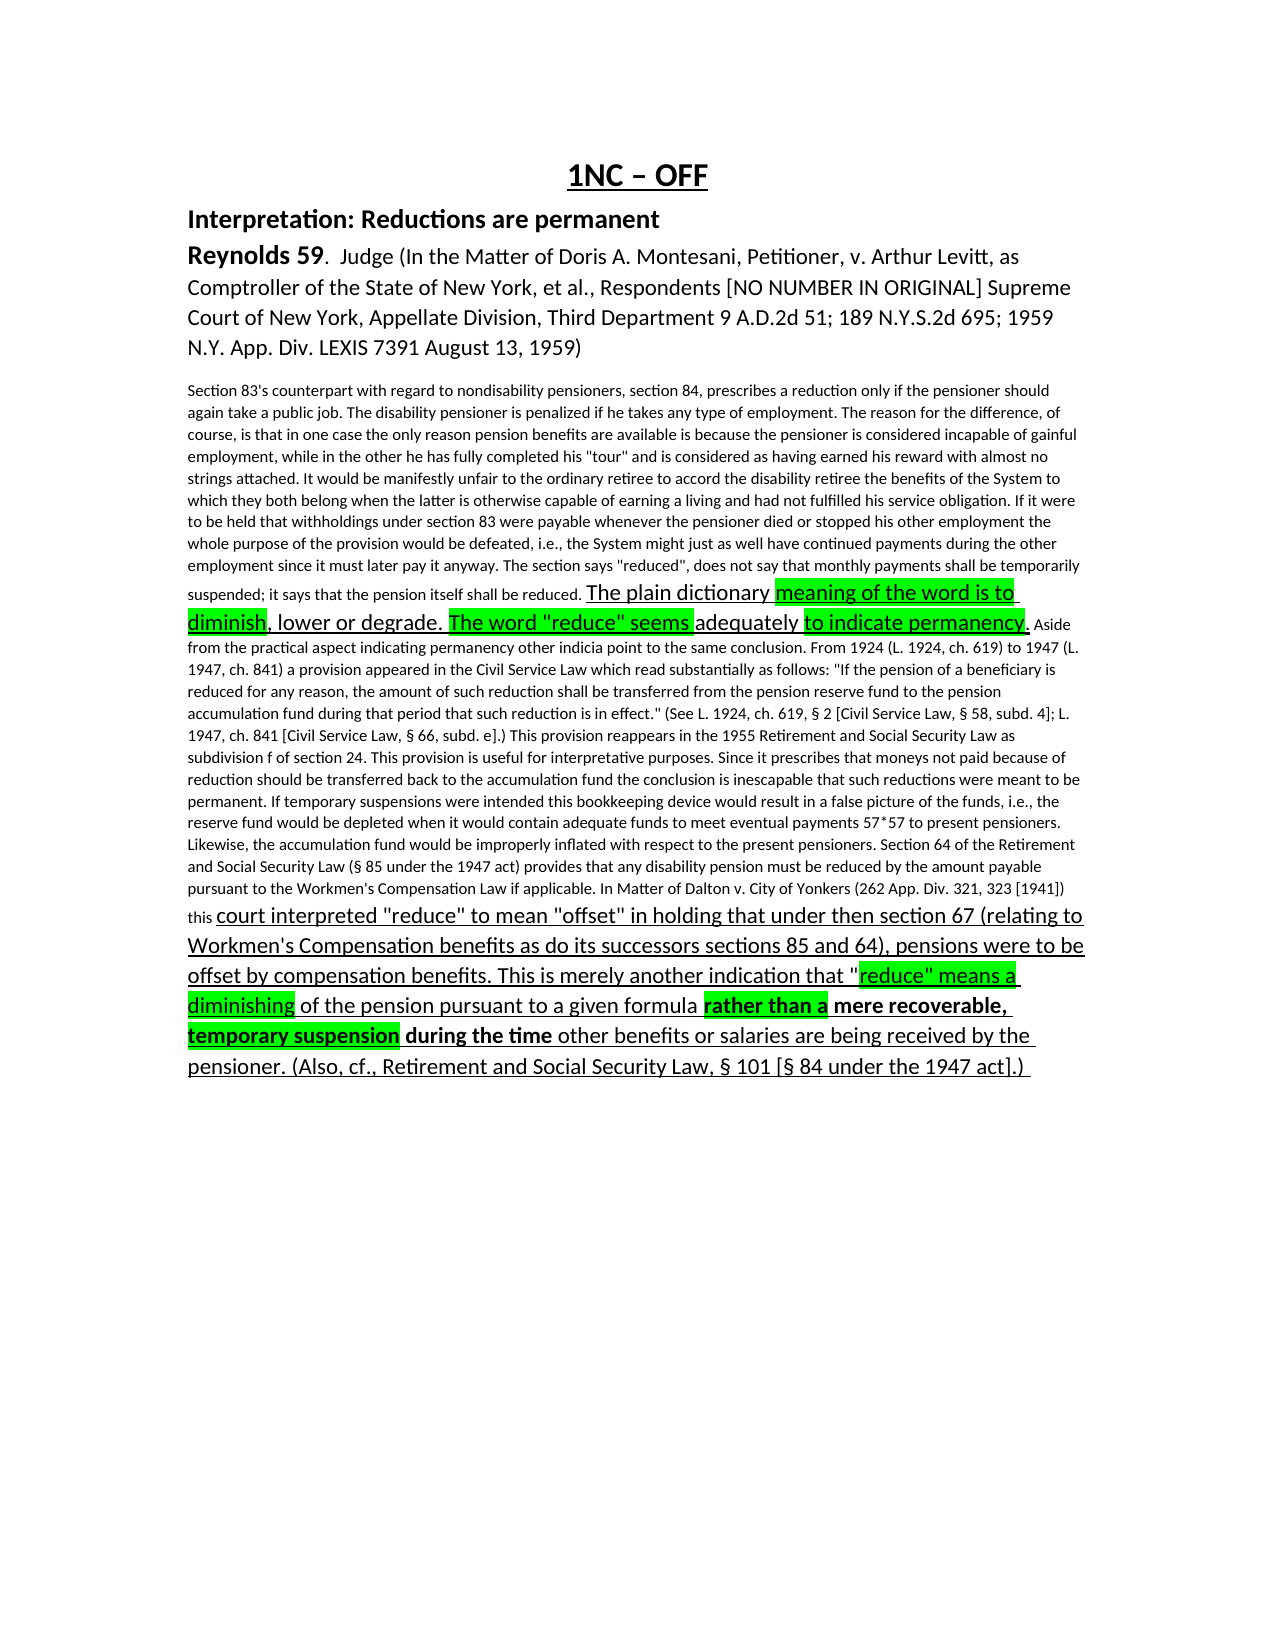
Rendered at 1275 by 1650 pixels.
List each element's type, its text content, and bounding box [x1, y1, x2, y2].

subtitle Interpretation: Reductions are permanent [187, 202, 1087, 235]
text Reynolds 59. Judge (In the Matter of Doris A. Montesani, Petitioner, v. Arthur Levitt, as Comptroller of the State of New York, et al., Respondents [NO NUMBER IN ORIGINAL] Supreme Court of New York, Appellate Division, Third Department 9 A.D.2d 51; 189 N.Y.S.2d 695; 1959 N.Y. App. Div. LEXIS 7391 August 13, 1959) [187, 238, 1087, 362]
subtitle 1NC – OFF [187, 154, 1087, 195]
text Section 83's counterpart with regard to nondisability pensioners, section 84, prescribes a reduction only if the pensioner should again take a public job. The disability pensioner is penalized if he takes any type of employment. The reason for the difference, of course, is that in one case the only reason pension benefits are available is because the pensioner is considered incapable of gainful employment, while in the other he has fully completed his "tour" and is considered as having earned his reward with almost no strings attached. It would be manifestly unfair to the ordinary retiree to accord the disability retiree the benefits of the System to which they both belong when the latter is otherwise capable of earning a living and had not fulfilled his service obligation. If it were to be held that withholdings under section 83 were payable whenever the pensioner died or stopped his other employment the whole purpose of the provision would be defeated, i.e., the System might just as well have continued payments during the other employment since it must later pay it anyway. The section says "reduced", does not say that monthly payments shall be temporarily suspended; it says that the pension itself shall be reduced. The plain dictionary meaning of the word is to diminish, lower or degrade. The word "reduce" seems adequately to indicate permanency. Aside from the practical aspect indicating permanency other indicia point to the same conclusion. From 1924 (L. 1924, ch. 619) to 1947 (L. 1947, ch. 841) a provision appeared in the Civil Service Law which read substantially as follows: "If the pension of a beneficiary is reduced for any reason, the amount of such reduction shall be transferred from the pension reserve fund to the pension accumulation fund during that period that such reduction is in effect." (See L. 1924, ch. 619, § 2 [Civil Service Law, § 58, subd. 4]; L. 1947, ch. 841 [Civil Service Law, § 66, subd. e].) This provision reappears in the 1955 Retirement and Social Security Law as subdivision f of section 24. This provision is useful for interpretative purposes. Since it prescribes that moneys not paid because of reduction should be transferred back to the accumulation fund the conclusion is inescapable that such reductions were meant to be permanent. If temporary suspensions were intended this bookkeeping device would result in a false picture of the funds, i.e., the reserve fund would be depleted when it would contain adequate funds to meet eventual payments 57*57 to present pensioners. Likewise, the accumulation fund would be improperly inflated with respect to the present pensioners. Section 64 of the Retirement and Social Security Law (§ 85 under the 1947 act) provides that any disability pension must be reduced by the amount payable pursuant to the Workmen's Compensation Law if applicable. In Matter of Dalton v. City of Yonkers (262 App. Div. 321, 323 [1941]) this court interpreted "reduce" to mean "offset" in holding that under then section 67 (relating to Workmen's Compensation benefits as do its successors sections 85 and 64), pensions were to be offset by compensation benefits. This is merely another indication that "reduce" means a diminishing of the pension pursuant to a given formula rather than a mere recoverable, temporary suspension during the time other benefits or salaries are being received by the pensioner. (Also, cf., Retirement and Social Security Law, § 101 [§ 84 under the 1947 act].) [187, 380, 1087, 1080]
